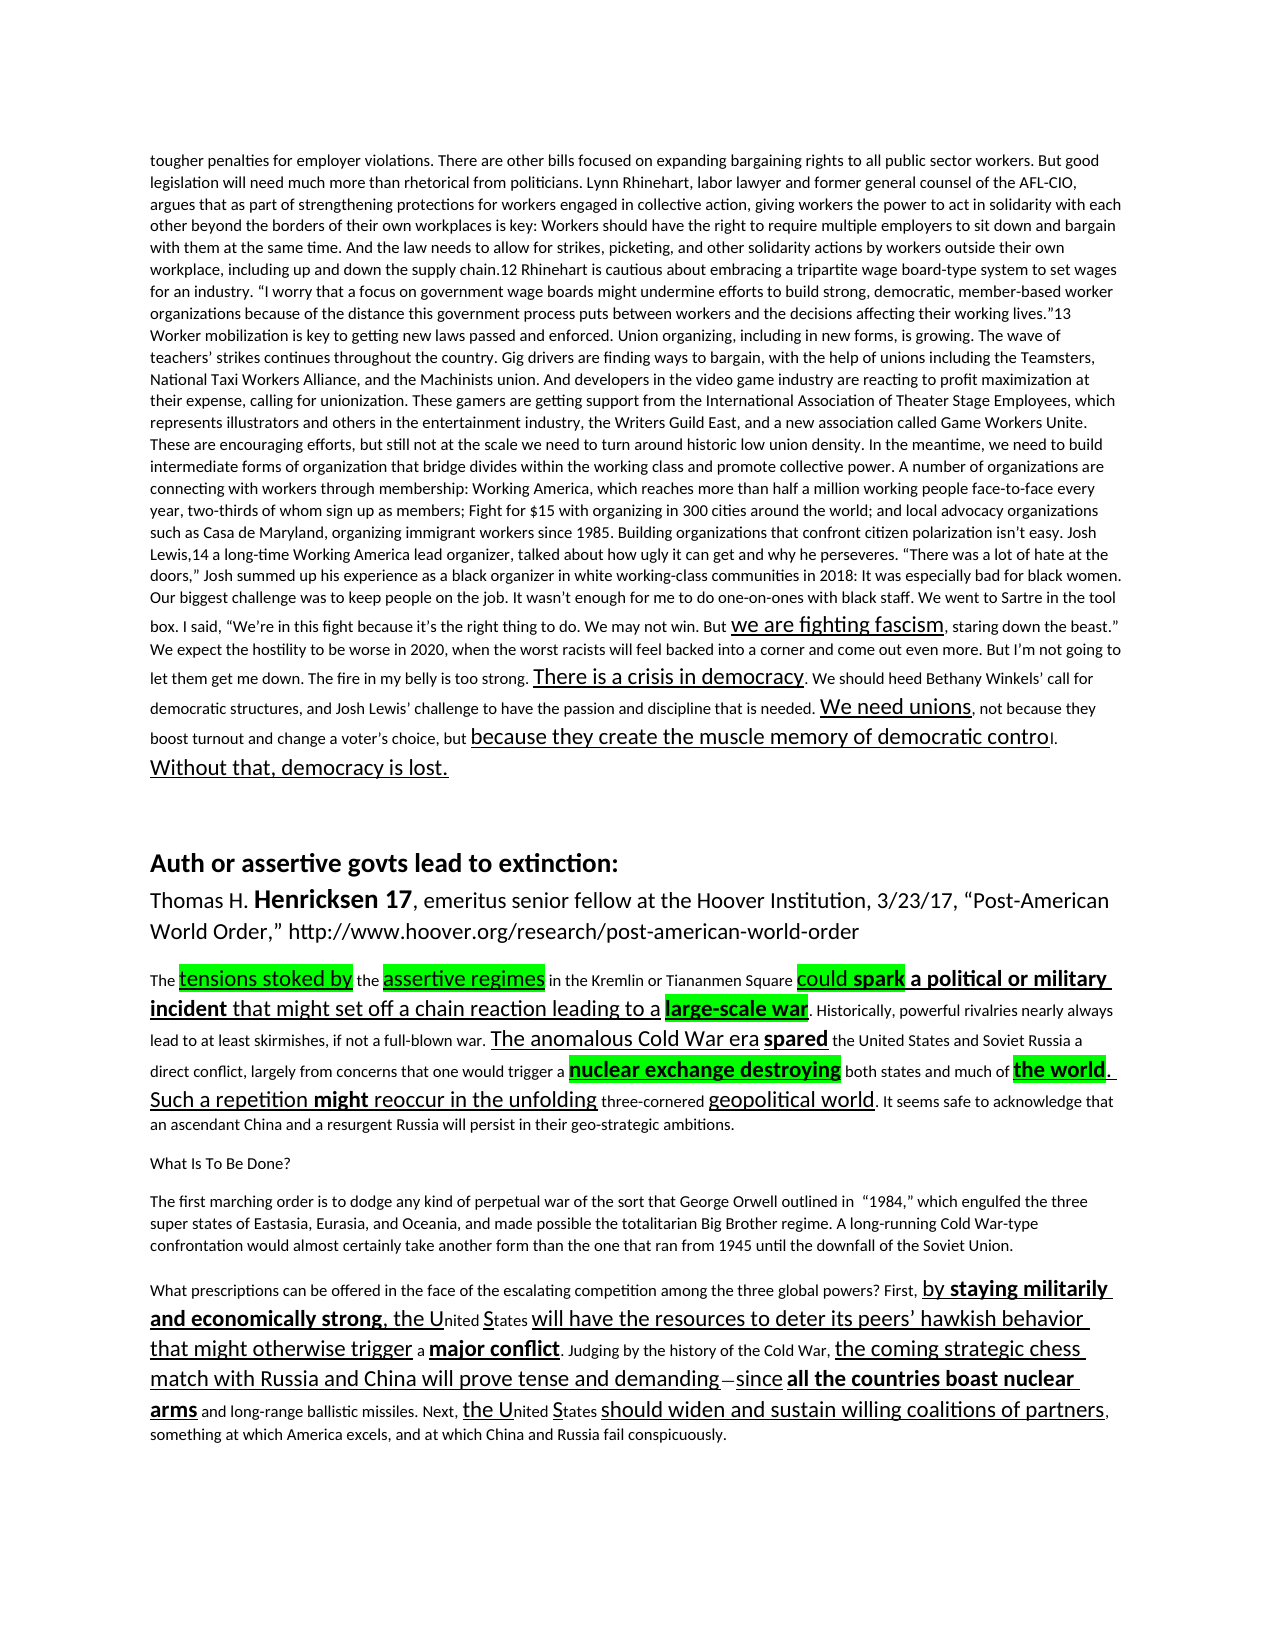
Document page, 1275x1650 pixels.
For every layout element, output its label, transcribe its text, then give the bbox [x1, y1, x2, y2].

text Thomas H. Henricksen 17, emeritus senior fellow at the Hoover Institution, 3/23/17, “Post-American World Order,” http://www.hoover.org/research/post-american-world-order [150, 882, 1125, 945]
text The first marching order is to dodge any kind of perpetual war of the sort that George Orwell outlined in “1984,” which engulfed the three super states of Eastasia, Eurasia, and Oceania, and made possible the totalitarian Big Brother regime. A long-running Cold War-type confrontation would almost certainly take another form than the one that ran from 1945 until the downfall of the Soviet Union. [150, 1192, 1125, 1256]
text What prescriptions can be offered in the face of the escalating competition among the three global powers? First, by staying militarily and economically strong, the United States will have the resources to deter its peers’ hawkish behavior that might otherwise trigger a major conflict. Judging by the history of the Cold War, the coming strategic chess match with Russia and China will prove tense and demanding—since all the countries boast nuclear arms and long-range ballistic missiles. Next, the United States should widen and sustain willing coalitions of partners, something at which America excels, and at which China and Russia fail conspicuously. [150, 1274, 1125, 1445]
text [150, 150, 1125, 781]
text What Is To Be Done? [150, 1153, 1125, 1173]
subtitle Auth or assertive govts lead to extinction: [150, 846, 1125, 879]
text The tensions stoked by the assertive regimes in the Kremlin or Tiananmen Square could spark a political or military incident that might set off a chain reaction leading to a large-scale war. Historically, powerful rivalries nearly always lead to at least skirmishes, if not a full-blown war. The anomalous Cold War era spared the United States and Soviet Russia a direct conflict, largely from concerns that one would trigger a nuclear exchange destroying both states and much of the world. Such a repetition might reoccur in the unfolding three-cornered geopolitical world. It seems safe to acknowledge that an ascendant China and a resurgent Russia will persist in their geo-strategic ambitions. [150, 964, 1125, 1135]
